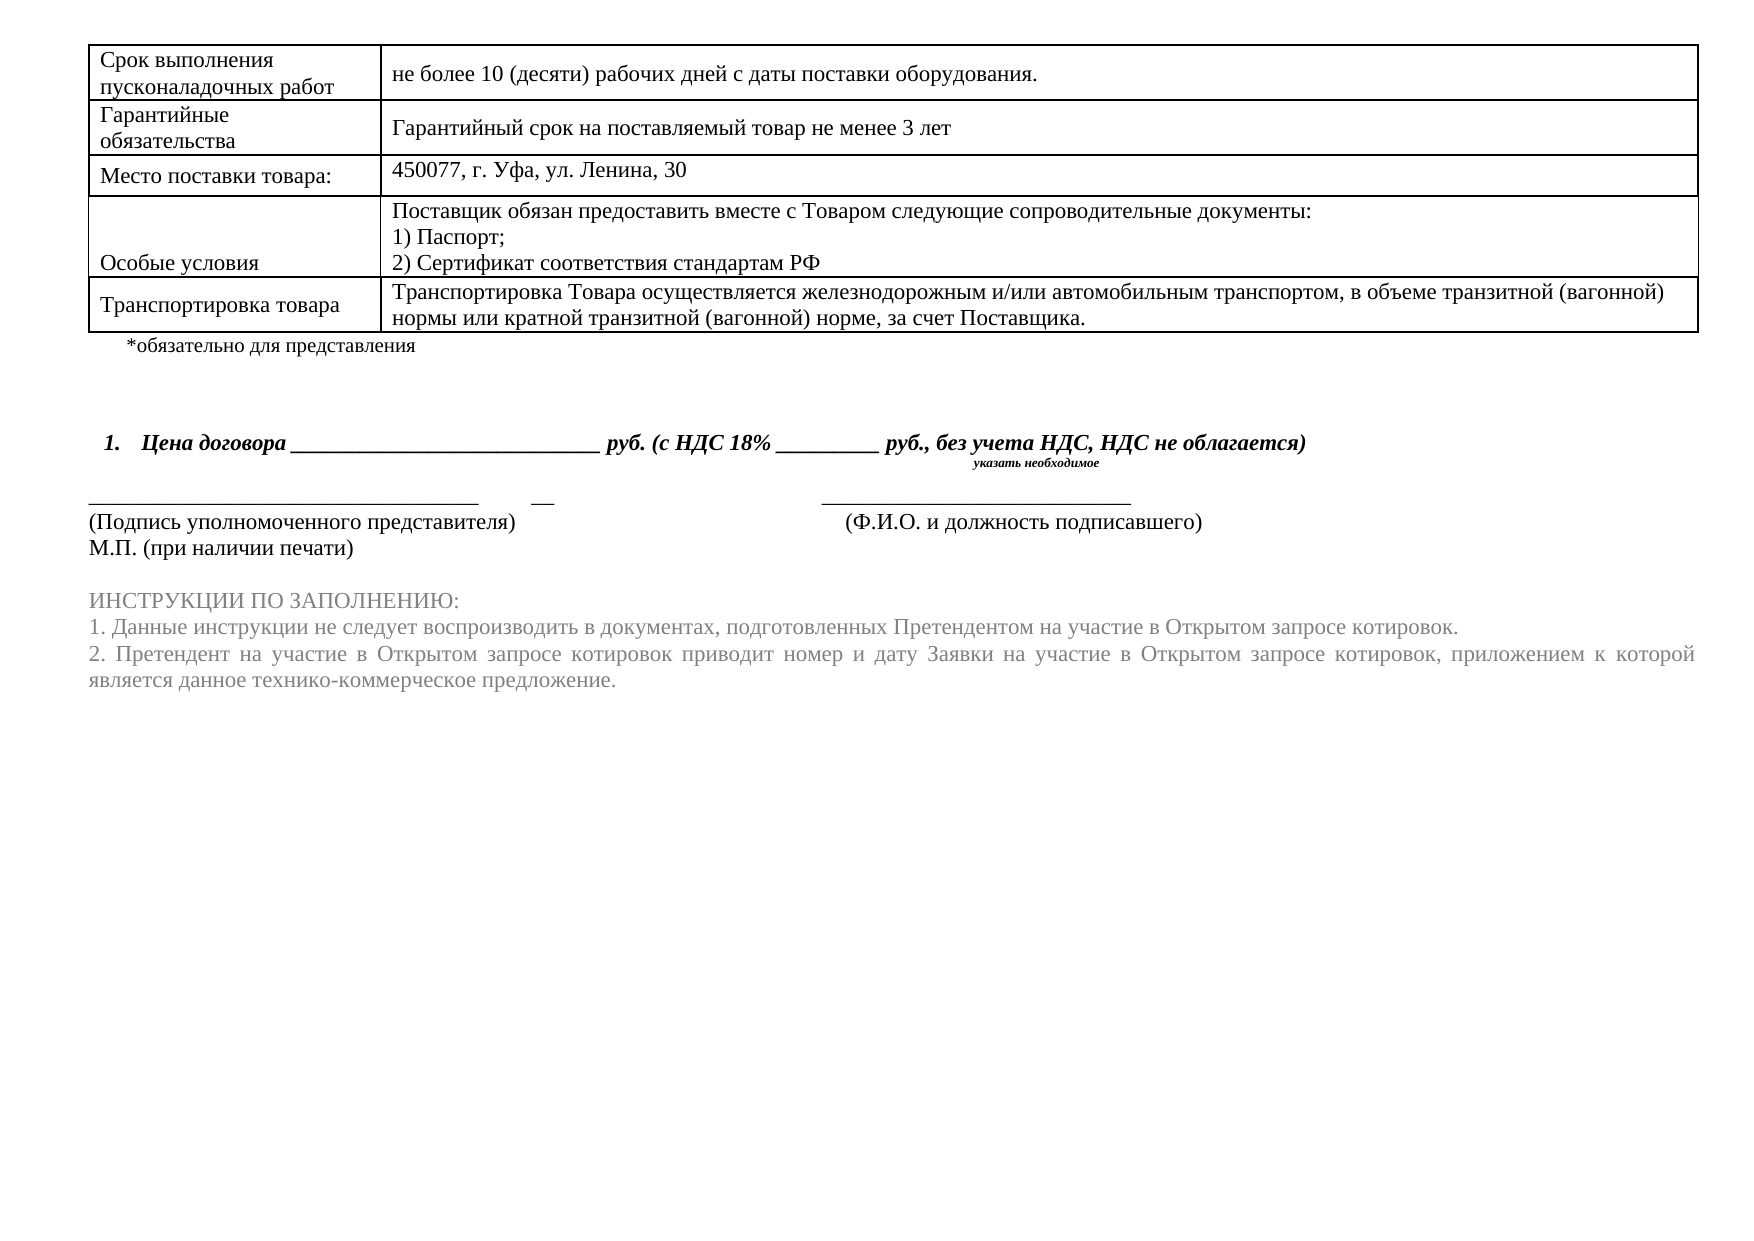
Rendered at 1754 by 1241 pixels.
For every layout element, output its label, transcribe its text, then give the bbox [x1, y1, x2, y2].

list Цена договора ___________________________ руб. (с НДС 18% _________ руб., без учета НДС, НДС не облагается) [103, 429, 1695, 455]
text *обязательно для представления [126, 333, 1695, 357]
text ИНСТРУКЦИИ ПО ЗАПОЛНЕНИЮ: [89, 587, 1695, 613]
table_cell 450077, г. Уфа, ул. Ленина, 30 [382, 156, 1697, 194]
table_cell Поставщик обязан предоставить вместе с Товаром следующие сопроводительные документы: 1) Паспорт; 2) Сертификат соответствия стандартам РФ [381, 197, 1698, 276]
text М.П. (при наличии печати) [89, 534, 1695, 561]
table_cell Гарантийные обязательства [90, 101, 380, 154]
text (Подпись уполномоченного представителя) (Ф.И.О. и должность подписавшего) [89, 508, 1695, 534]
table_cell Транспортировка Товара осуществляется железнодорожным и/или автомобильным транспортом, в объеме транзитной (вагонной) нормы или кратной транзитной (вагонной) норме, за счет Поставщика. [382, 278, 1697, 331]
text указать необходимое [974, 455, 1695, 482]
table_cell Особые условия [89, 197, 380, 276]
text 2. Претендент на участие в Открытом запросе котировок приводит номер и дату Заявки на участие в Открытом запросе котировок, приложением к которой является данное технико-коммерческое предложение. [89, 640, 1695, 692]
table_cell не более 10 (десяти) рабочих дней с даты поставки оборудования. [382, 46, 1697, 99]
text __________________________________ __ ___________________________ [89, 482, 1695, 508]
table_cell Место поставки товара: [90, 156, 380, 194]
text 1. Данные инструкции не следует воспроизводить в документах, подготовленных Претендентом на участие в Открытом запросе котировок. [89, 613, 1695, 640]
table_cell Срок выполнения пусконаладочных работ [90, 46, 380, 99]
table_cell Гарантийный срок на поставляемый товар не менее 3 лет [382, 101, 1697, 154]
table_cell Транспортировка товара [90, 278, 380, 331]
